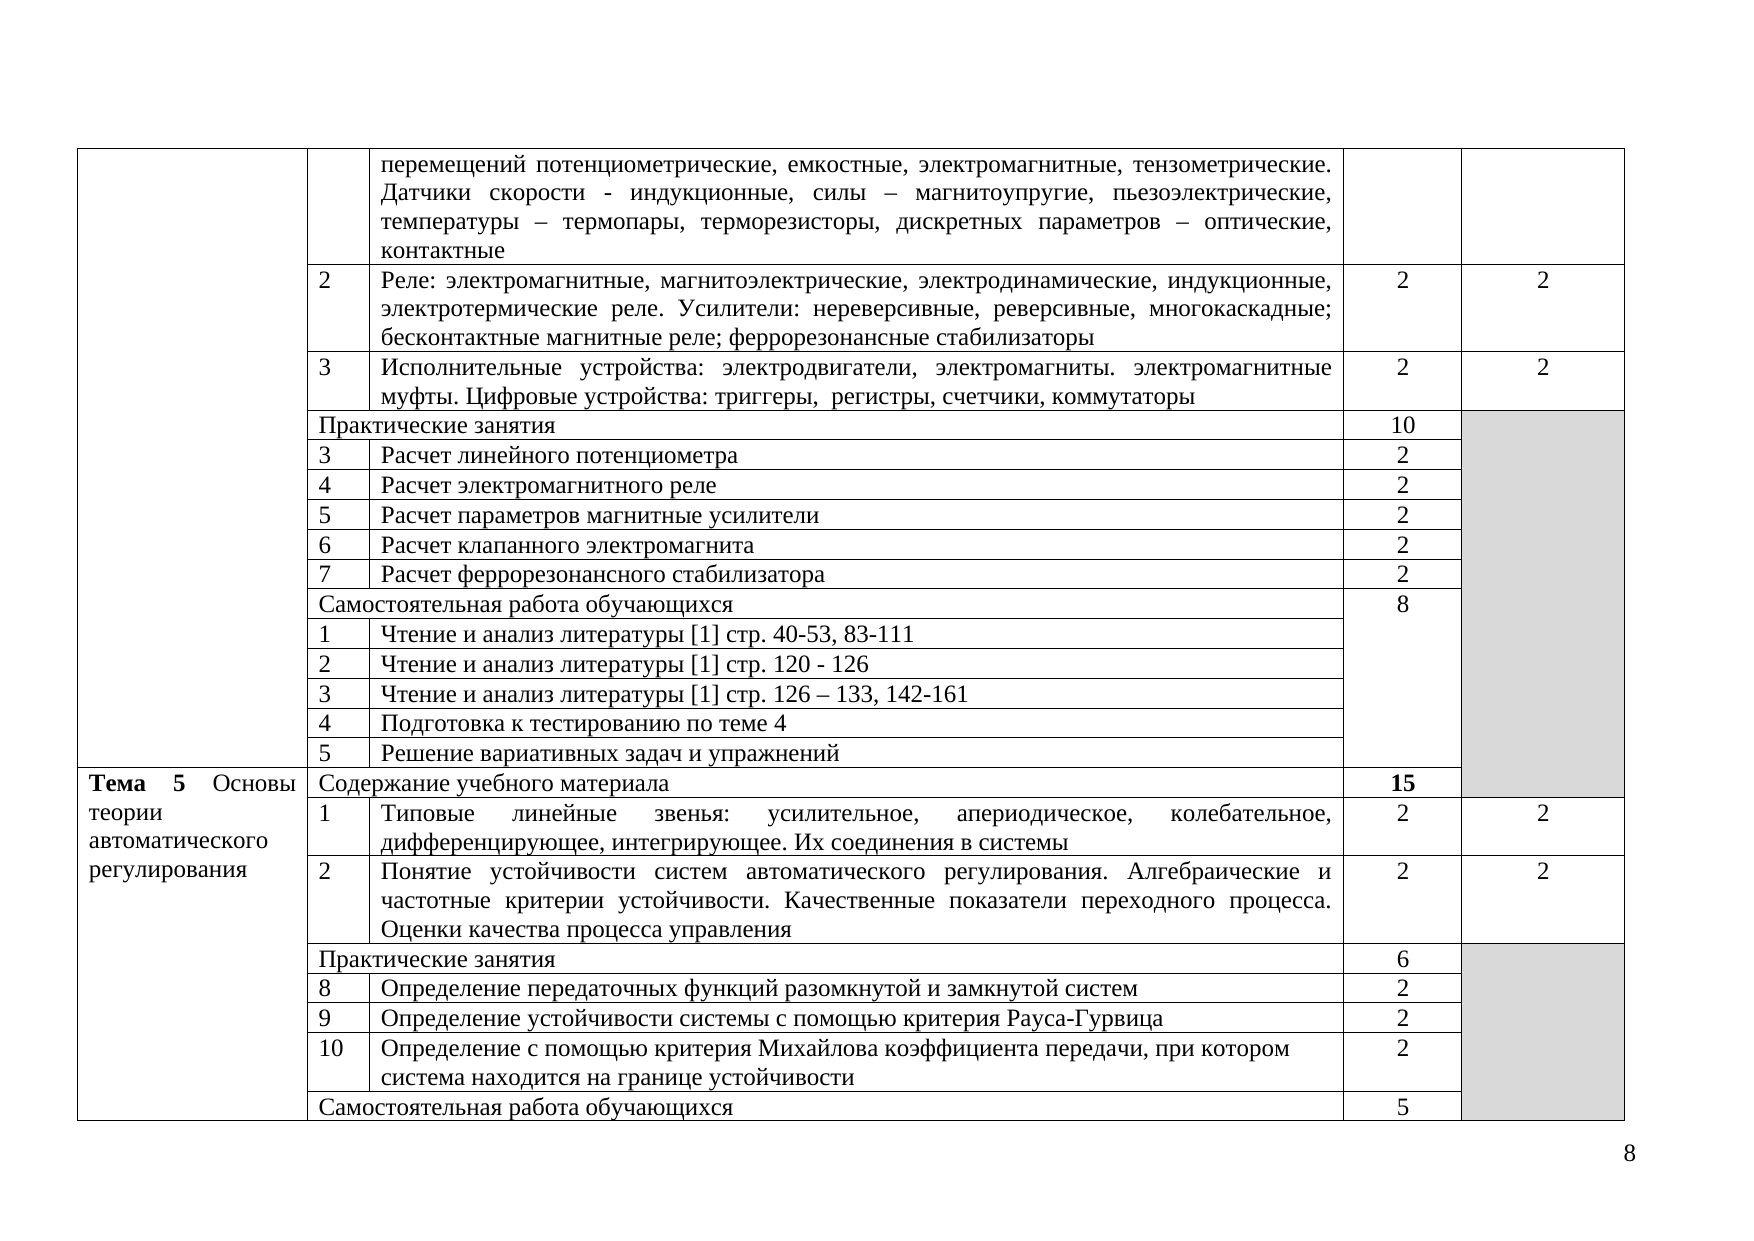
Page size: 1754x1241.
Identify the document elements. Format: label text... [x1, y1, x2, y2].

table_cell Чтение и анализ литературы [1] стр. 120 - 126 [370, 649, 1343, 678]
table_cell 5 [308, 500, 369, 529]
table_cell Расчет электромагнитного реле [370, 470, 1343, 499]
table_cell Типовые линейные звенья: усилительное, апериодическое, колебательное, дифференцирующее, интегрирующее. Их соединения в системы [370, 798, 1343, 855]
table_cell 2 [1462, 265, 1624, 351]
table_cell 2 [308, 856, 369, 943]
table_cell 6 [1344, 944, 1461, 972]
table_cell 9 [308, 1003, 369, 1032]
table_cell 3 [308, 679, 369, 707]
table_cell 2 [1462, 352, 1624, 409]
table_cell 2 [1344, 530, 1461, 558]
table_cell Определение устойчивости системы с помощью критерия Рауса-Гурвица [370, 1003, 1343, 1032]
table_cell 8 [308, 974, 369, 1002]
table_cell 2 [1344, 798, 1461, 855]
table_cell Расчет линейного потенциометра [370, 440, 1343, 469]
table_cell 8 [1344, 589, 1461, 767]
table_cell 2 [1344, 1003, 1461, 1032]
table_cell Самостоятельная работа обучающихся [308, 589, 1343, 618]
table_cell Расчет клапанного электромагнита [370, 530, 1343, 558]
table_cell 5 [1344, 1092, 1461, 1120]
table_cell 5 [308, 738, 369, 767]
table_cell 2 [1462, 798, 1624, 855]
table_cell 2 [308, 265, 369, 351]
table_cell 3 [308, 352, 369, 409]
table_cell 7 [308, 560, 369, 588]
table_cell Тема 5 Основы теории автоматического регулирования [78, 768, 307, 1120]
table_cell 2 [1344, 1033, 1461, 1091]
table_cell Самостоятельная работа обучающихся [308, 1092, 1343, 1120]
table_cell 2 [1462, 149, 1624, 264]
table_cell Чтение и анализ литературы [1] стр. 126 – 133, 142-161 [370, 679, 1343, 707]
table_cell 2 [308, 649, 369, 678]
table_cell 3 [308, 440, 369, 469]
table_cell Практические занятия [308, 944, 1343, 972]
table_cell 1 [308, 798, 369, 855]
table_cell Понятие устойчивости систем автоматического регулирования. Алгебраические и частотные критерии устойчивости. Качественные показатели переходного процесса. Оценки качества процесса управления [370, 856, 1343, 943]
table_cell [1462, 411, 1624, 797]
table_cell 2 [1344, 560, 1461, 588]
table_cell Практические занятия [308, 411, 1343, 439]
table_cell Определение с помощью критерия Михайлова коэффициента передачи, при котором система находится на границе устойчивости [370, 1033, 1343, 1091]
table_cell 2 [1462, 856, 1624, 943]
table_cell Подготовка к тестированию по теме 4 [370, 709, 1343, 737]
table_cell Расчет параметров магнитные усилители [370, 500, 1343, 529]
table_cell 15 [1344, 768, 1461, 797]
table_cell 2 [1344, 500, 1461, 529]
table_cell 4 [308, 709, 369, 737]
table_cell 2 [1344, 265, 1461, 351]
table_cell Решение вариативных задач и упражнений [370, 738, 1343, 767]
table_cell Расчет феррорезонансного стабилизатора [370, 560, 1343, 588]
table_cell [1462, 944, 1624, 1120]
table_cell 2 [1344, 149, 1461, 264]
table_cell Реле: электромагнитные, магнитоэлектрические, электродинамические, индукционные, электротермические реле. Усилители: нереверсивные, реверсивные, многокаскадные; бесконтактные магнитные реле; феррорезонансные стабилизаторы [370, 265, 1343, 351]
table_cell 10 [308, 1033, 369, 1091]
table_cell Содержание учебного материала [308, 768, 1343, 797]
table_cell 2 [1344, 974, 1461, 1002]
table_cell Определение передаточных функций разомкнутой и замкнутой систем [370, 974, 1343, 1002]
table_cell Чтение и анализ литературы [1] стр. 40-53, 83-111 [370, 619, 1343, 648]
table_cell Исполнительные устройства: электродвигатели, электромагниты. электромагнитные муфты. Цифровые устройства: триггеры, регистры, счетчики, коммутаторы [370, 352, 1343, 409]
table_cell 1 [308, 149, 369, 264]
table_cell 10 [1344, 411, 1461, 439]
table_cell 2 [1344, 440, 1461, 469]
table_cell 6 [308, 530, 369, 558]
table_cell 1 [308, 619, 369, 648]
table_cell 2 [1344, 856, 1461, 943]
table_cell 2 [1344, 470, 1461, 499]
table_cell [370, 149, 1343, 264]
table_cell 2 [1344, 352, 1461, 409]
table_cell 4 [308, 470, 369, 499]
